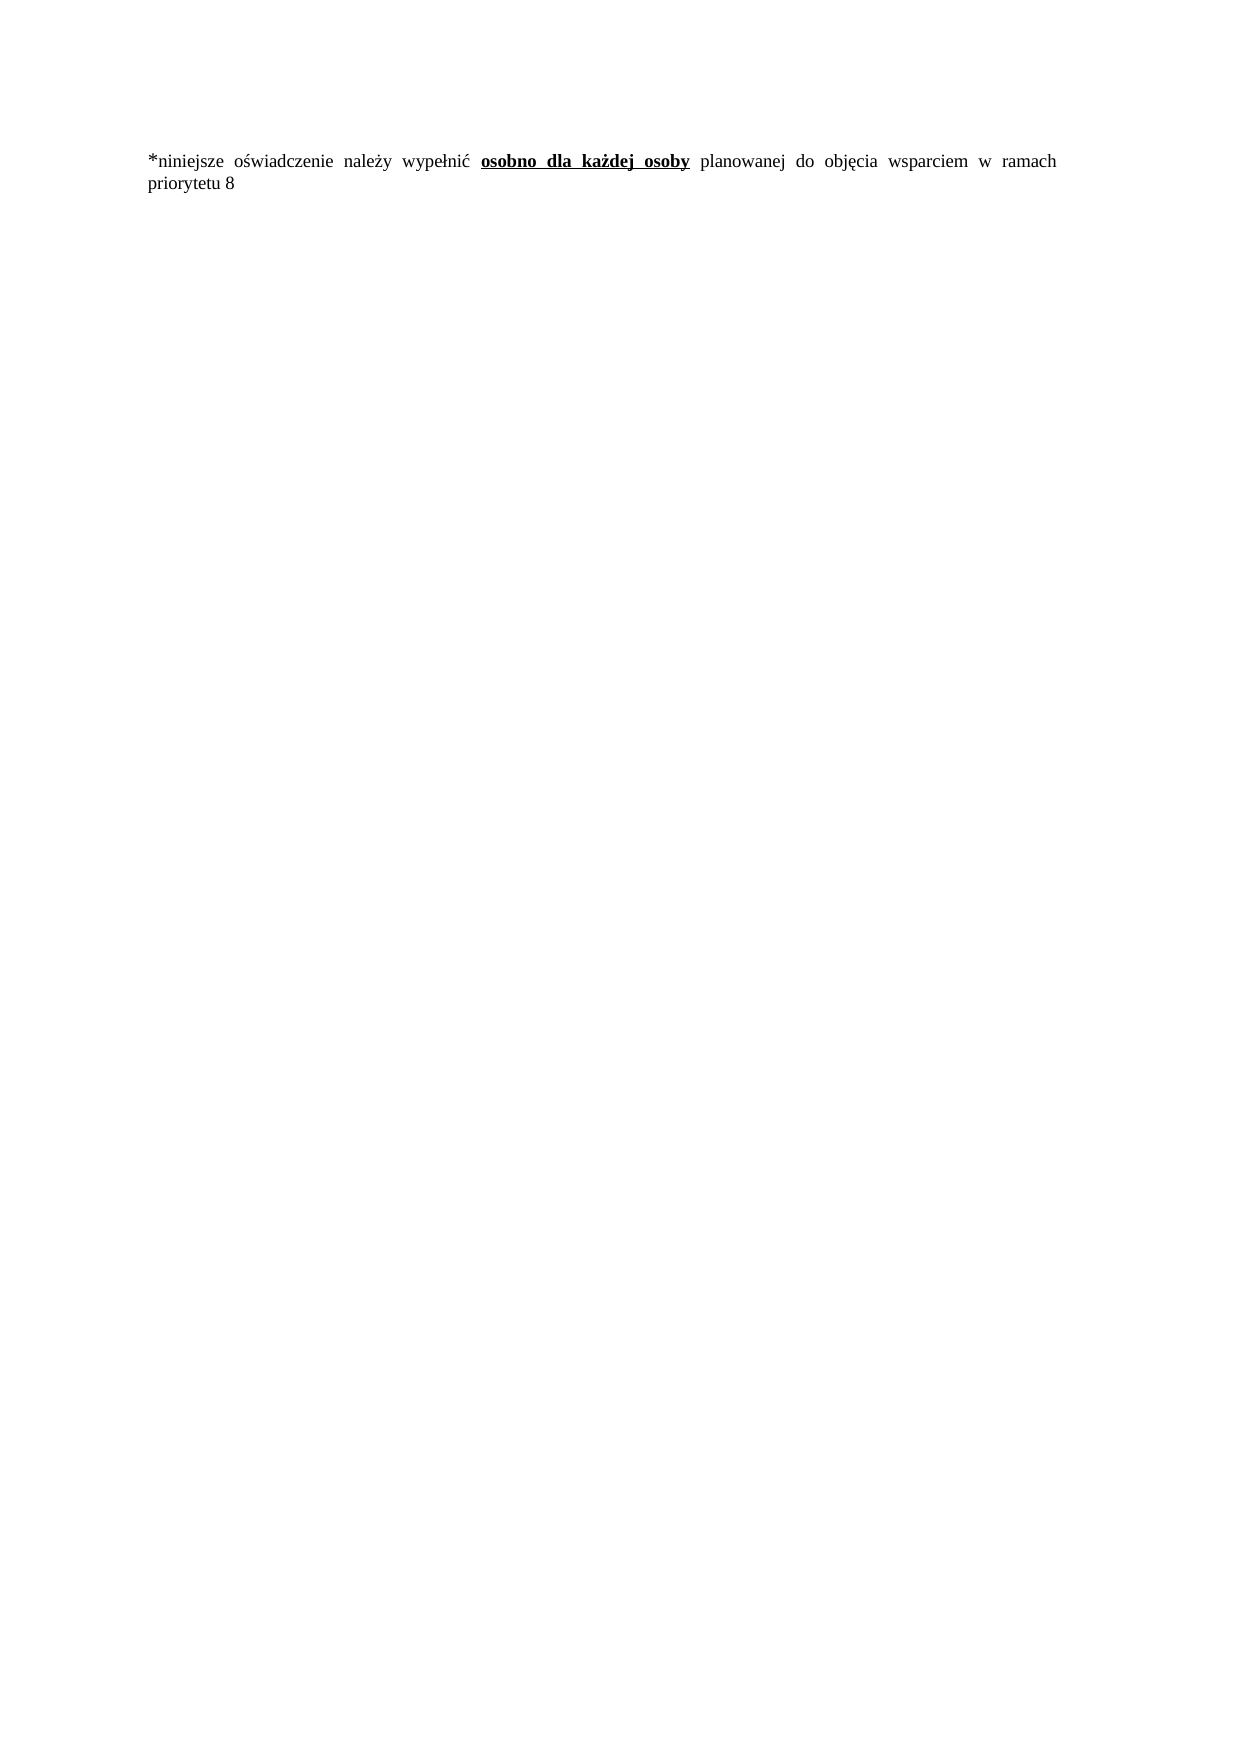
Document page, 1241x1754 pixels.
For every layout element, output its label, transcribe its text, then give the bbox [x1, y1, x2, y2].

text *niniejsze oświadczenie należy wypełnić osobno dla każdej osoby planowanej do objęcia wsparciem w ramach priorytetu 8 [148, 148, 1057, 193]
